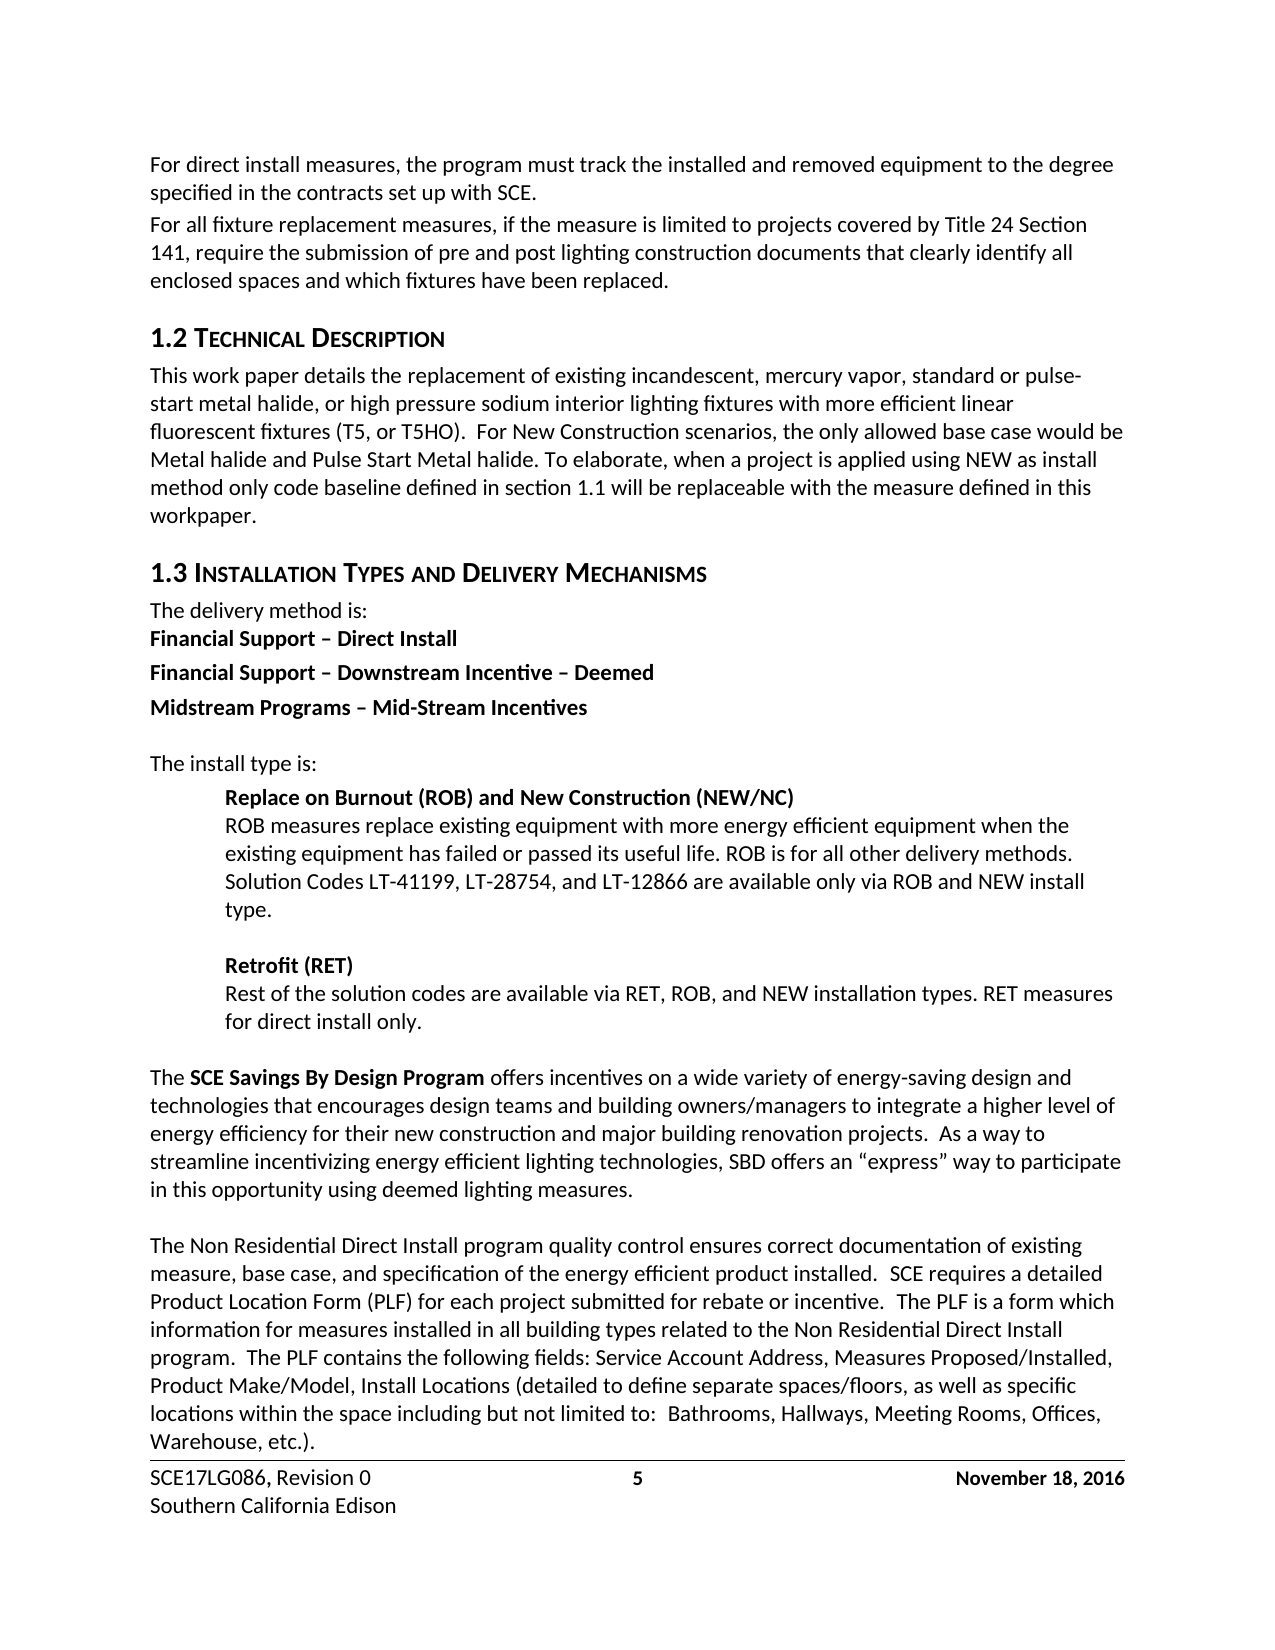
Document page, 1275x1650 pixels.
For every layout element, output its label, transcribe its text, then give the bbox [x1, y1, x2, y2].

text The delivery method is: [150, 596, 1125, 624]
text Midstream Programs – Mid-Stream Incentives [150, 693, 1125, 721]
text For direct install measures, the program must track the installed and removed equipment to the degree specified in the contracts set up with SCE. [150, 150, 1125, 206]
text The Non Residential Direct Install program quality control ensures correct documentation of existing measure, base case, and specification of the energy efficient product installed. SCE requires a detailed Product Location Form (PLF) for each project submitted for rebate or incentive. The PLF is a form which information for measures installed in all building types related to the Non Residential Direct Install program. The PLF contains the following fields: Service Account Address, Measures Proposed/Installed, Product Make/Model, Install Locations (detailed to define separate spaces/floors, as well as specific locations within the space including but not limited to: Bathrooms, Hallways, Meeting Rooms, Offices, Warehouse, etc.). [150, 1231, 1125, 1456]
text Financial Support – Downstream Incentive – Deemed [150, 658, 1125, 686]
text Replace on Burnout (ROB) and New Construction (NEW/NC) [187, 783, 1125, 811]
text For all fixture replacement measures, if the measure is limited to projects covered by Title 24 Section 141, require the submission of pre and post lighting construction documents that clearly identify all enclosed spaces and which fixtures have been replaced. [150, 210, 1125, 294]
text The SCE Savings By Design Program offers incentives on a wide variety of energy-saving design and technologies that encourages design teams and building owners/managers to integrate a higher level of energy efficiency for their new construction and major building renovation projects. As a way to streamline incentivizing energy efficient lighting technologies, SBD offers an “express” way to participate in this opportunity using deemed lighting measures. [150, 1063, 1125, 1203]
list Rest of the solution codes are available via RET, ROB, and NEW installation types. RET measures for direct install only. [225, 979, 1125, 1035]
text Financial Support – Direct Install [150, 624, 1125, 652]
list Retrofit (RET) [225, 951, 1125, 979]
list ROB measures replace existing equipment with more energy efficient equipment when the existing equipment has failed or passed its useful life. ROB is for all other delivery methods. Solution Codes LT-41199, LT-28754, and LT-12866 are available only via ROB and NEW install type. [225, 811, 1125, 923]
subtitle 1.3 Installation Types and Delivery Mechanisms [150, 554, 1125, 590]
subtitle 1.2 Technical Description [150, 319, 1125, 355]
text The install type is: [150, 749, 1125, 777]
text This work paper details the replacement of existing incandescent, mercury vapor, standard or pulse-start metal halide, or high pressure sodium interior lighting fixtures with more efficient linear fluorescent fixtures (T5, or T5HO). For New Construction scenarios, the only allowed base case would be Metal halide and Pulse Start Metal halide. To elaborate, when a project is applied using NEW as install method only code baseline defined in section 1.1 will be replaceable with the measure defined in this workpaper. [150, 361, 1125, 529]
